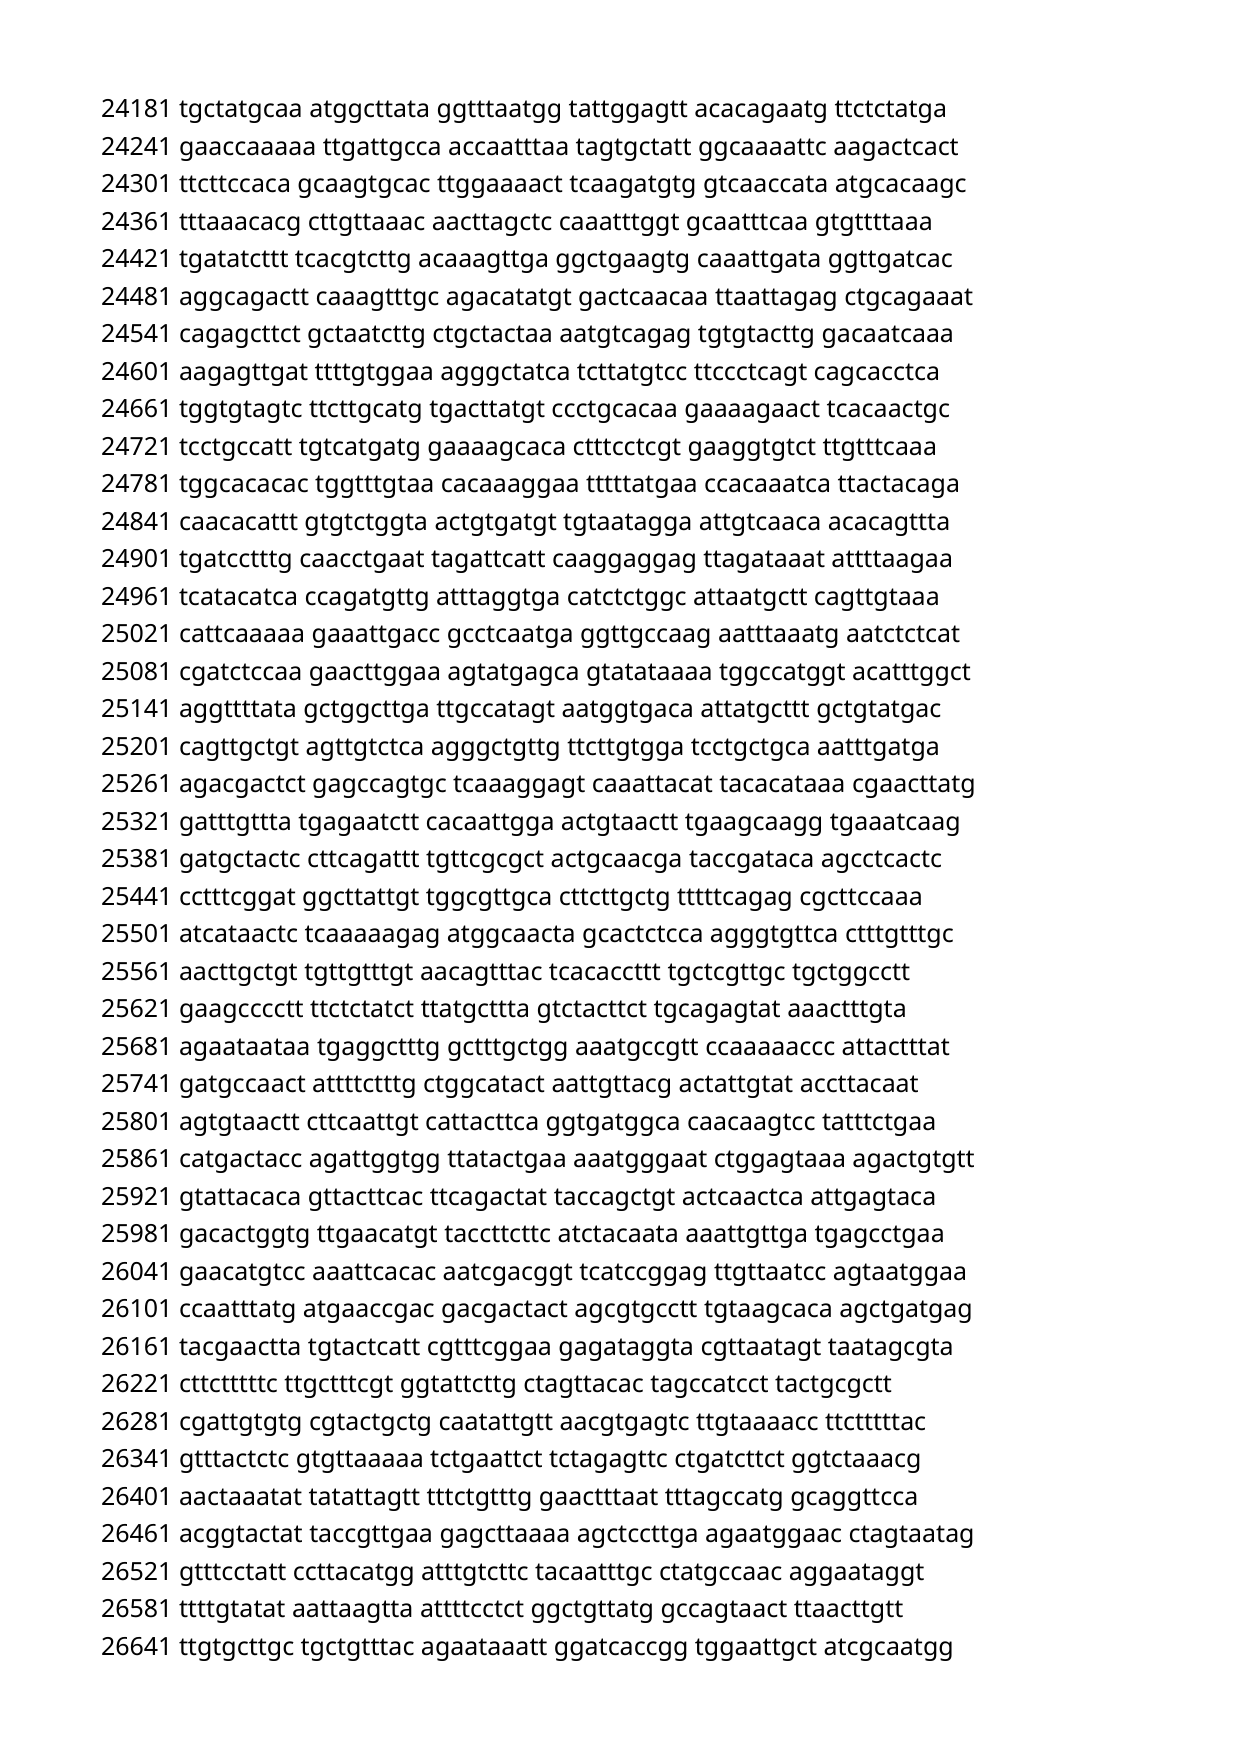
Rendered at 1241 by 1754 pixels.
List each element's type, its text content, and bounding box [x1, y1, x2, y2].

text 25321 gatttgttta tgagaatctt cacaattgga actgtaactt tgaagcaagg tgaaatcaag [75, 802, 1165, 839]
text 25441 cctttcggat ggcttattgt tggcgttgca cttcttgctg tttttcagag cgcttccaaa [75, 877, 1165, 914]
text 26281 cgattgtgtg cgtactgctg caatattgtt aacgtgagtc ttgtaaaacc ttctttttac [75, 1402, 1165, 1439]
text 25021 cattcaaaaa gaaattgacc gcctcaatga ggttgccaag aatttaaatg aatctctcat [75, 614, 1165, 652]
text 25201 cagttgctgt agttgtctca agggctgttg ttcttgtgga tcctgctgca aatttgatga [75, 727, 1165, 764]
text 26401 aactaaatat tatattagtt tttctgtttg gaactttaat tttagccatg gcaggttcca [75, 1477, 1165, 1514]
text 25981 gacactggtg ttgaacatgt taccttcttc atctacaata aaattgttga tgagcctgaa [75, 1214, 1165, 1252]
text 25081 cgatctccaa gaacttggaa agtatgagca gtatataaaa tggccatggt acatttggct [75, 652, 1165, 689]
text 25561 aacttgctgt tgttgtttgt aacagtttac tcacaccttt tgctcgttgc tgctggcctt [75, 952, 1165, 989]
text 24961 tcatacatca ccagatgttg atttaggtga catctctggc attaatgctt cagttgtaaa [75, 577, 1165, 614]
text 24301 ttcttccaca gcaagtgcac ttggaaaact tcaagatgtg gtcaaccata atgcacaagc [75, 164, 1165, 202]
text 26101 ccaatttatg atgaaccgac gacgactact agcgtgcctt tgtaagcaca agctgatgag [75, 1289, 1165, 1327]
text 25921 gtattacaca gttacttcac ttcagactat taccagctgt actcaactca attgagtaca [75, 1177, 1165, 1214]
text 24361 tttaaacacg cttgttaaac aacttagctc caaatttggt gcaatttcaa gtgttttaaa [75, 202, 1165, 239]
text 24841 caacacattt gtgtctggta actgtgatgt tgtaatagga attgtcaaca acacagttta [75, 502, 1165, 539]
text 26161 tacgaactta tgtactcatt cgtttcggaa gagataggta cgttaatagt taatagcgta [75, 1327, 1165, 1364]
text 24481 aggcagactt caaagtttgc agacatatgt gactcaacaa ttaattagag ctgcagaaat [75, 277, 1165, 314]
text 25141 aggttttata gctggcttga ttgccatagt aatggtgaca attatgcttt gctgtatgac [75, 689, 1165, 727]
text 24721 tcctgccatt tgtcatgatg gaaaagcaca ctttcctcgt gaaggtgtct ttgtttcaaa [75, 427, 1165, 464]
text 26041 gaacatgtcc aaattcacac aatcgacggt tcatccggag ttgttaatcc agtaatggaa [75, 1252, 1165, 1289]
text 24901 tgatcctttg caacctgaat tagattcatt caaggaggag ttagataaat attttaagaa [75, 539, 1165, 577]
text 25681 agaataataa tgaggctttg gctttgctgg aaatgccgtt ccaaaaaccc attactttat [75, 1027, 1165, 1064]
text 26221 cttctttttc ttgctttcgt ggtattcttg ctagttacac tagccatcct tactgcgctt [75, 1364, 1165, 1402]
text 24241 gaaccaaaaa ttgattgcca accaatttaa tagtgctatt ggcaaaattc aagactcact [75, 127, 1165, 164]
text 24541 cagagcttct gctaatcttg ctgctactaa aatgtcagag tgtgtacttg gacaatcaaa [75, 314, 1165, 352]
text 25861 catgactacc agattggtgg ttatactgaa aaatgggaat ctggagtaaa agactgtgtt [75, 1139, 1165, 1177]
text 26641 ttgtgcttgc tgctgtttac agaataaatt ggatcaccgg tggaattgct atcgcaatgg [75, 1627, 1165, 1664]
text 24421 tgatatcttt tcacgtcttg acaaagttga ggctgaagtg caaattgata ggttgatcac [75, 239, 1165, 277]
text 24601 aagagttgat ttttgtggaa agggctatca tcttatgtcc ttccctcagt cagcacctca [75, 352, 1165, 389]
text 25621 gaagcccctt ttctctatct ttatgcttta gtctacttct tgcagagtat aaactttgta [75, 989, 1165, 1027]
text 25261 agacgactct gagccagtgc tcaaaggagt caaattacat tacacataaa cgaacttatg [75, 764, 1165, 802]
text 24661 tggtgtagtc ttcttgcatg tgacttatgt ccctgcacaa gaaaagaact tcacaactgc [75, 389, 1165, 427]
text 26341 gtttactctc gtgttaaaaa tctgaattct tctagagttc ctgatcttct ggtctaaacg [75, 1439, 1165, 1477]
text 25801 agtgtaactt cttcaattgt cattacttca ggtgatggca caacaagtcc tatttctgaa [75, 1102, 1165, 1139]
text 24781 tggcacacac tggtttgtaa cacaaaggaa tttttatgaa ccacaaatca ttactacaga [75, 464, 1165, 502]
text 25741 gatgccaact attttctttg ctggcatact aattgttacg actattgtat accttacaat [75, 1064, 1165, 1102]
text 25501 atcataactc tcaaaaagag atggcaacta gcactctcca agggtgttca ctttgtttgc [75, 914, 1165, 952]
text 25381 gatgctactc cttcagattt tgttcgcgct actgcaacga taccgataca agcctcactc [75, 839, 1165, 877]
text 26521 gtttcctatt ccttacatgg atttgtcttc tacaatttgc ctatgccaac aggaataggt [75, 1552, 1165, 1589]
text 24181 tgctatgcaa atggcttata ggtttaatgg tattggagtt acacagaatg ttctctatga [75, 89, 1165, 127]
text 26581 ttttgtatat aattaagtta attttcctct ggctgttatg gccagtaact ttaacttgtt [75, 1589, 1165, 1627]
text 26461 acggtactat taccgttgaa gagcttaaaa agctccttga agaatggaac ctagtaatag [75, 1514, 1165, 1552]
